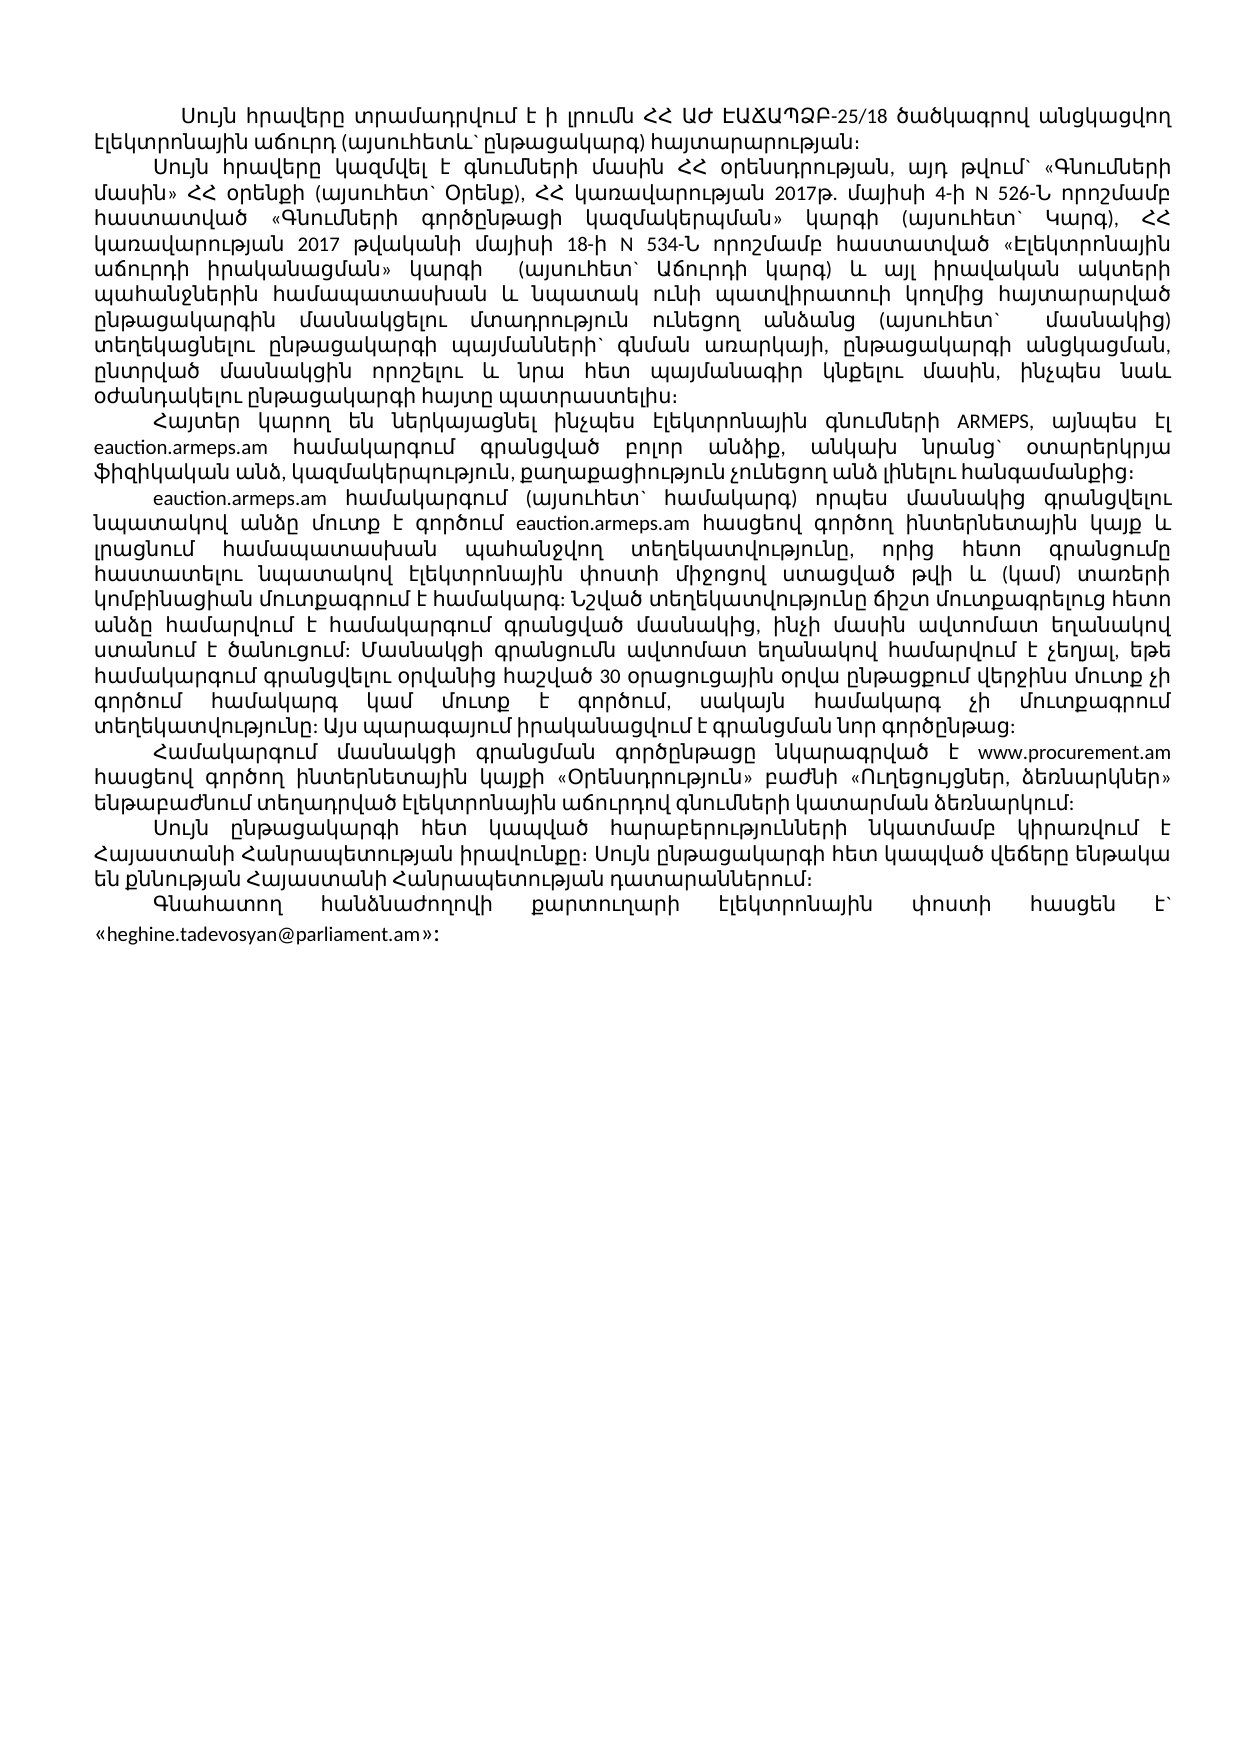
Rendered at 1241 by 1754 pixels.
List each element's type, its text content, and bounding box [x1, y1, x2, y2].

text Սույն ընթացակարգի հետ կապված հարաբերությունների նկատմամբ կիրառվում է Հայաստանի Հանրապետության իրավունքը։ Սույն ընթացակարգի հետ կապված վեճերը ենթակա են քննության Հայաստանի Հանրապետության դատարաններում։ [94, 815, 1171, 892]
text Սույն հրավերը կազմվել է գնումների մասին ՀՀ օրենսդրության, այդ թվում` «Գնումների մասին» ՀՀ օրենքի (այսուհետ` Օրենք), ՀՀ կառավարության 2017թ. մայիսի 4-ի N 526-Ն որոշմամբ հաստատված «Գնումների գործընթացի կազմակերպման» կարգի (այսուհետ` Կարգ), ՀՀ կառավարության 2017 թվականի մայիսի 18-ի N 534-Ն որոշմամբ հաստատված «Էլեկտրոնային աճուրդի իրականացման» կարգի (այսուհետ` Աճուրդի կարգ) և այլ իրավական ակտերի պահանջներին համապատասխան և նպատակ ունի պատվիրատուի կողմից հայտարարված ընթացակարգին մասնակցելու մտադրություն ունեցող անձանց (այսուհետ` մասնակից) տեղեկացնելու ընթացակարգի պայմանների` գնման առարկայի, ընթացակարգի անցկացման, ընտրված մասնակցին որոշելու և նրա հետ պայմանագիր կնքելու մասին, ինչպես նաև օժանդակելու ընթացակարգի հայտը պատրաստելիս։ [94, 154, 1171, 409]
text Գնահատող հանձնաժողովի քարտուղարի էլեկտրոնային փոստի հասցեն է` «heghine.tadevosyan@parliament.am»: [94, 892, 1171, 948]
text Հայտեր կարող են ներկայացնել ինչպես էլեկտրոնային գնումների ARMEPS, այնպես էլ eauction.armeps.am համակարգում գրանցված բոլոր անձիք, անկախ նրանց` օտարերկրյա ֆիզիկական անձ, կազմակերպություն, քաղաքացիություն չունեցող անձ լինելու հանգամանքից։ [94, 409, 1171, 485]
text Սույն հրավերը տրամադրվում է ի լրումն ՀՀ ԱԺ ԷԱՃԱՊՁԲ-25/18 ծածկագրով անցկացվող էլեկտրոնային աճուրդ (այսուհետև` ընթացակարգ) հայտարարության։ [94, 104, 1171, 154]
text eauction.armeps.am համակարգում (այսուհետ` համակարգ) որպես մասնակից գրանցվելու նպատակով անձը մուտք է գործում eauction.armeps.am հասցեով գործող ինտերնետային կայք և լրացնում համապատասխան պահանջվող տեղեկատվությունը, որից հետո գրանցումը հաստատելու նպատակով էլեկտրոնային փոստի միջոցով ստացված թվի և (կամ) տառերի կոմբինացիան մուտքագրում է համակարգ: Նշված տեղեկատվությունը ճիշտ մուտքագրելուց հետո անձը համարվում է համակարգում գրանցված մասնակից, ինչի մասին ավտոմատ եղանակով ստանում է ծանուցում: Մասնակցի գրանցումն ավտոմատ եղանակով համարվում է չեղյալ, եթե համակարգում գրանցվելու օրվանից հաշված 30 օրացուցային օրվա ընթացքում վերջինս մուտք չի գործում համակարգ կամ մուտք է գործում, սակայն համակարգ չի մուտքագրում տեղեկատվությունը: Այս պարագայում իրականացվում է գրանցման նոր գործընթաց: [94, 485, 1171, 739]
text Համակարգում մասնակցի գրանցման գործընթացը նկարագրված է www.procurement.am հասցեով գործող ինտերնետային կայքի «Օրենսդրություն» բաժնի «Ուղեցույցներ, ձեռնարկներ» ենթաբաժնում տեղադրված էլեկտրոնային աճուրդով գնումների կատարման ձեռնարկում: [94, 739, 1171, 815]
